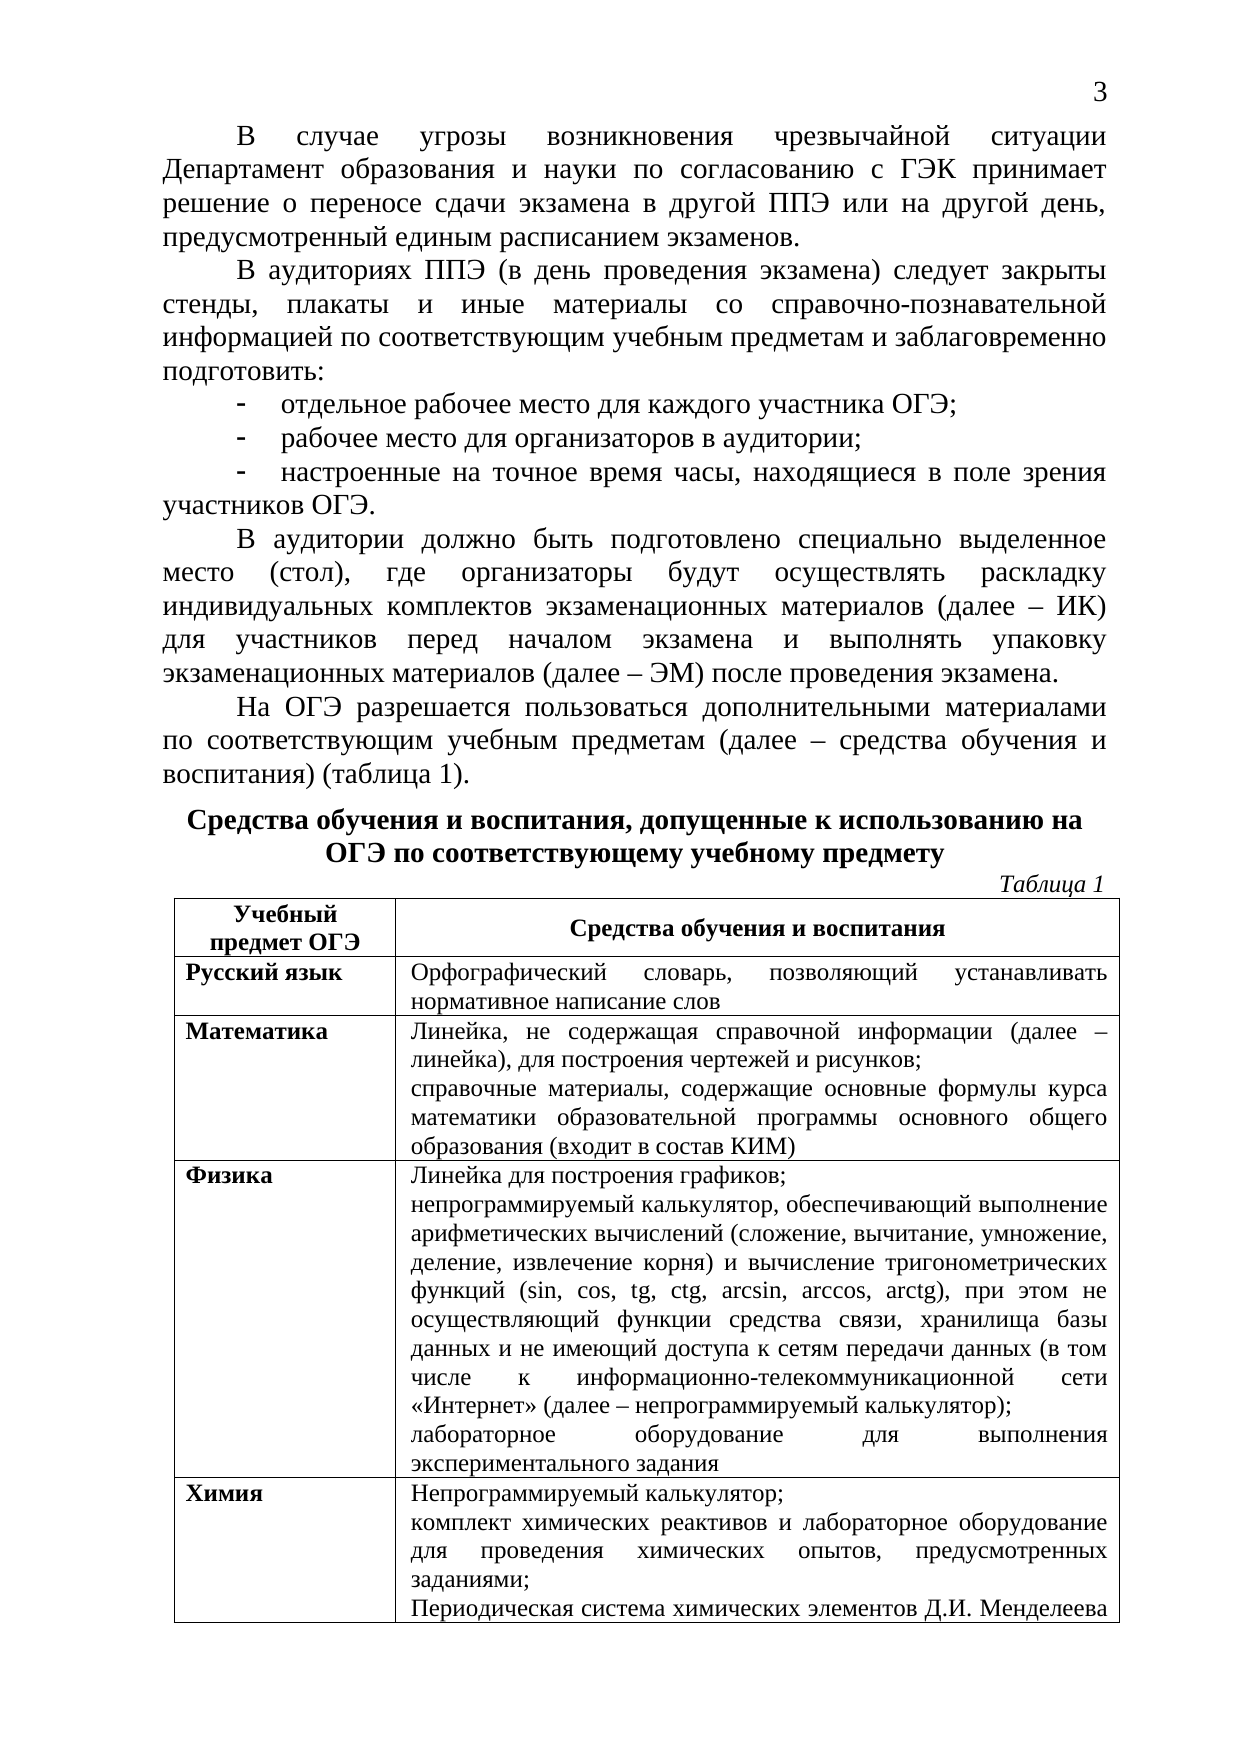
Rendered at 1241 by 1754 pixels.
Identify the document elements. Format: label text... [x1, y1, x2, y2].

table_cell Физика [175, 1161, 395, 1477]
text Таблица 1 [162, 869, 1107, 898]
table_cell Линейка для построения графиков; непрограммируемый калькулятор, обеспечивающий выполнение арифметических вычислений (сложение, вычитание, умножение, деление, извлечение корня) и вычисление тригонометрических функций (sin, cos, tg, ctg, arcsin, arccos, arctg), при этом не осуществляющий функции средства связи, хранилища базы данных и не имеющий доступа к сетям передачи данных (в том числе к информационно-телекоммуникационной сети «Интернет» (далее – непрограммируемый калькулятор); лабораторное оборудование для выполнения экспериментального задания [396, 1161, 1119, 1477]
text В аудиториях ППЭ (в день проведения экзамена) следует закрыты стенды, плакаты и иные материалы со справочно-познавательной информацией по соответствующим учебным предметам и заблаговременно подготовить: [162, 252, 1107, 386]
list настроенные на точное время часы, находящиеся в поле зрения участников ОГЭ. [162, 454, 1107, 521]
text В случае угрозы возникновения чрезвычайной ситуации Департамент образования и науки по согласованию с ГЭК принимает решение о переносе сдачи экзамена в другой ППЭ или на другой день, предусмотренный единым расписанием экзаменов. [162, 118, 1107, 252]
table_cell Химия [175, 1478, 395, 1622]
table_cell Русский язык [175, 957, 395, 1015]
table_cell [396, 1478, 1119, 1622]
table_cell Математика [175, 1016, 395, 1159]
text На ОГЭ разрешается пользоваться дополнительными материалами по соответствующим учебным предметам (далее – средства обучения и воспитания) (таблица 1). [162, 689, 1107, 789]
table_cell Линейка, не содержащая справочной информации (далее – линейка), для построения чертежей и рисунков; справочные материалы, содержащие основные формулы курса математики образовательной программы основного общего образования (входит в состав КИМ) [396, 1016, 1119, 1159]
table_header Учебный предмет ОГЭ [175, 899, 395, 956]
text Средства обучения и воспитания, допущенные к использованию на ОГЭ по соответствующему учебному предмету [162, 802, 1107, 869]
text В аудитории должно быть подготовлено специально выделенное место (стол), где организаторы будут осуществлять раскладку индивидуальных комплектов экзаменационных материалов (далее – ИК) для участников перед началом экзамена и выполнять упаковку экзаменационных материалов (далее – ЭМ) после проведения экзамена. [162, 521, 1107, 689]
table_header Средства обучения и воспитания [396, 899, 1119, 956]
list отдельное рабочее место для каждого участника ОГЭ; [162, 386, 1107, 420]
list рабочее место для организаторов в аудитории; [162, 420, 1107, 454]
table_cell Орфографический словарь, позволяющий устанавливать нормативное написание слов [396, 957, 1119, 1015]
